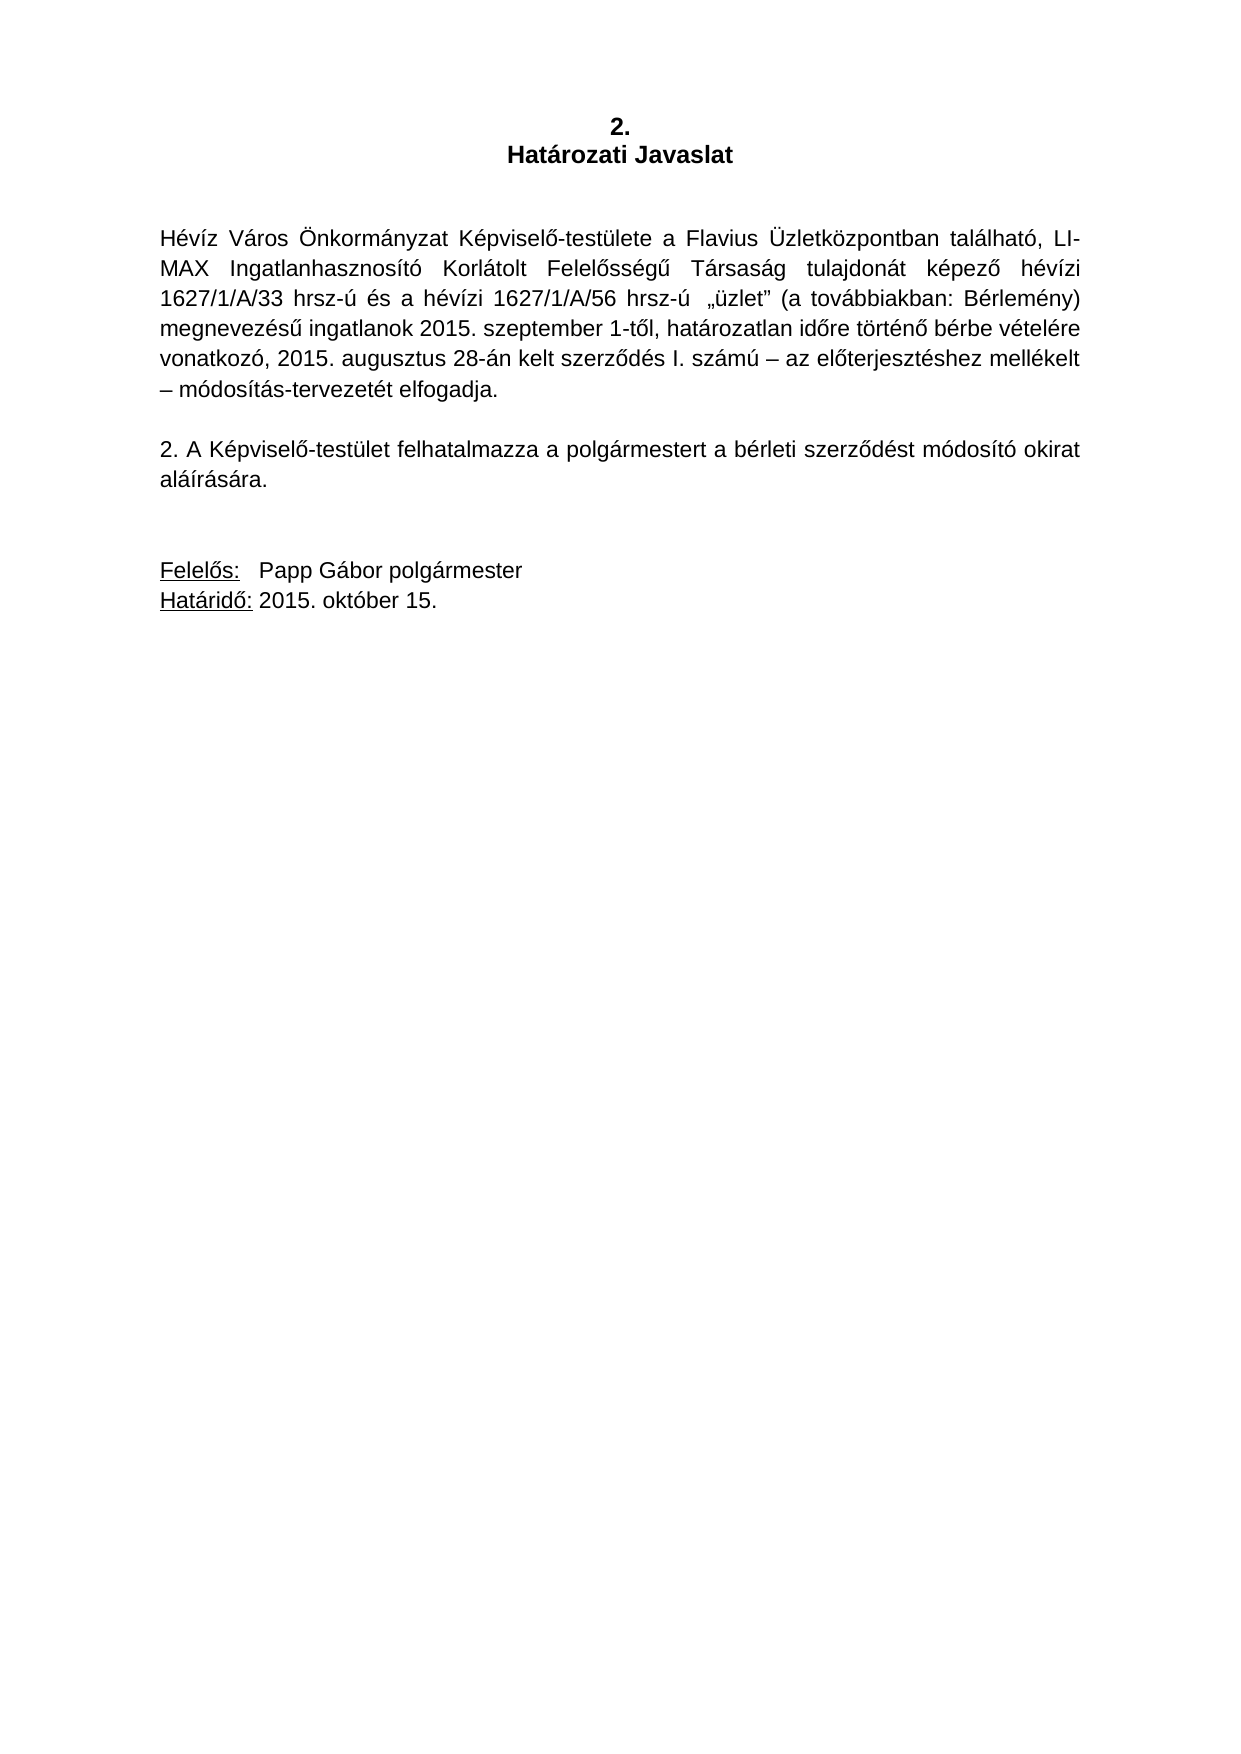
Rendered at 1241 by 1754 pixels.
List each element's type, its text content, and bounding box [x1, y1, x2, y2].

text Felelős: Papp Gábor polgármester [159, 557, 1081, 583]
text Határidő: 2015. október 15. [159, 587, 1081, 613]
text 2. [159, 112, 1081, 141]
text 2. A Képviselő-testület felhatalmazza a polgármestert a bérleti szerződést módosító okirat aláírására. [159, 436, 1081, 493]
text Határozati Javaslat [159, 141, 1081, 169]
text Hévíz Város Önkormányzat Képviselő-testülete a Flavius Üzletközpontban található, LI-MAX Ingatlanhasznosító Korlátolt Felelősségű Társaság tulajdonát képező hévízi 1627/1/A/33 hrsz-ú és a hévízi 1627/1/A/56 hrsz-ú „üzlet” (a továbbiakban: Bérlemény) megnevezésű ingatlanok 2015. szeptember 1-től, határozatlan időre történő bérbe vételére vonatkozó, 2015. augusztus 28-án kelt szerződés I. számú – az előterjesztéshez mellékelt – módosítás-tervezetét elfogadja. [159, 224, 1081, 402]
